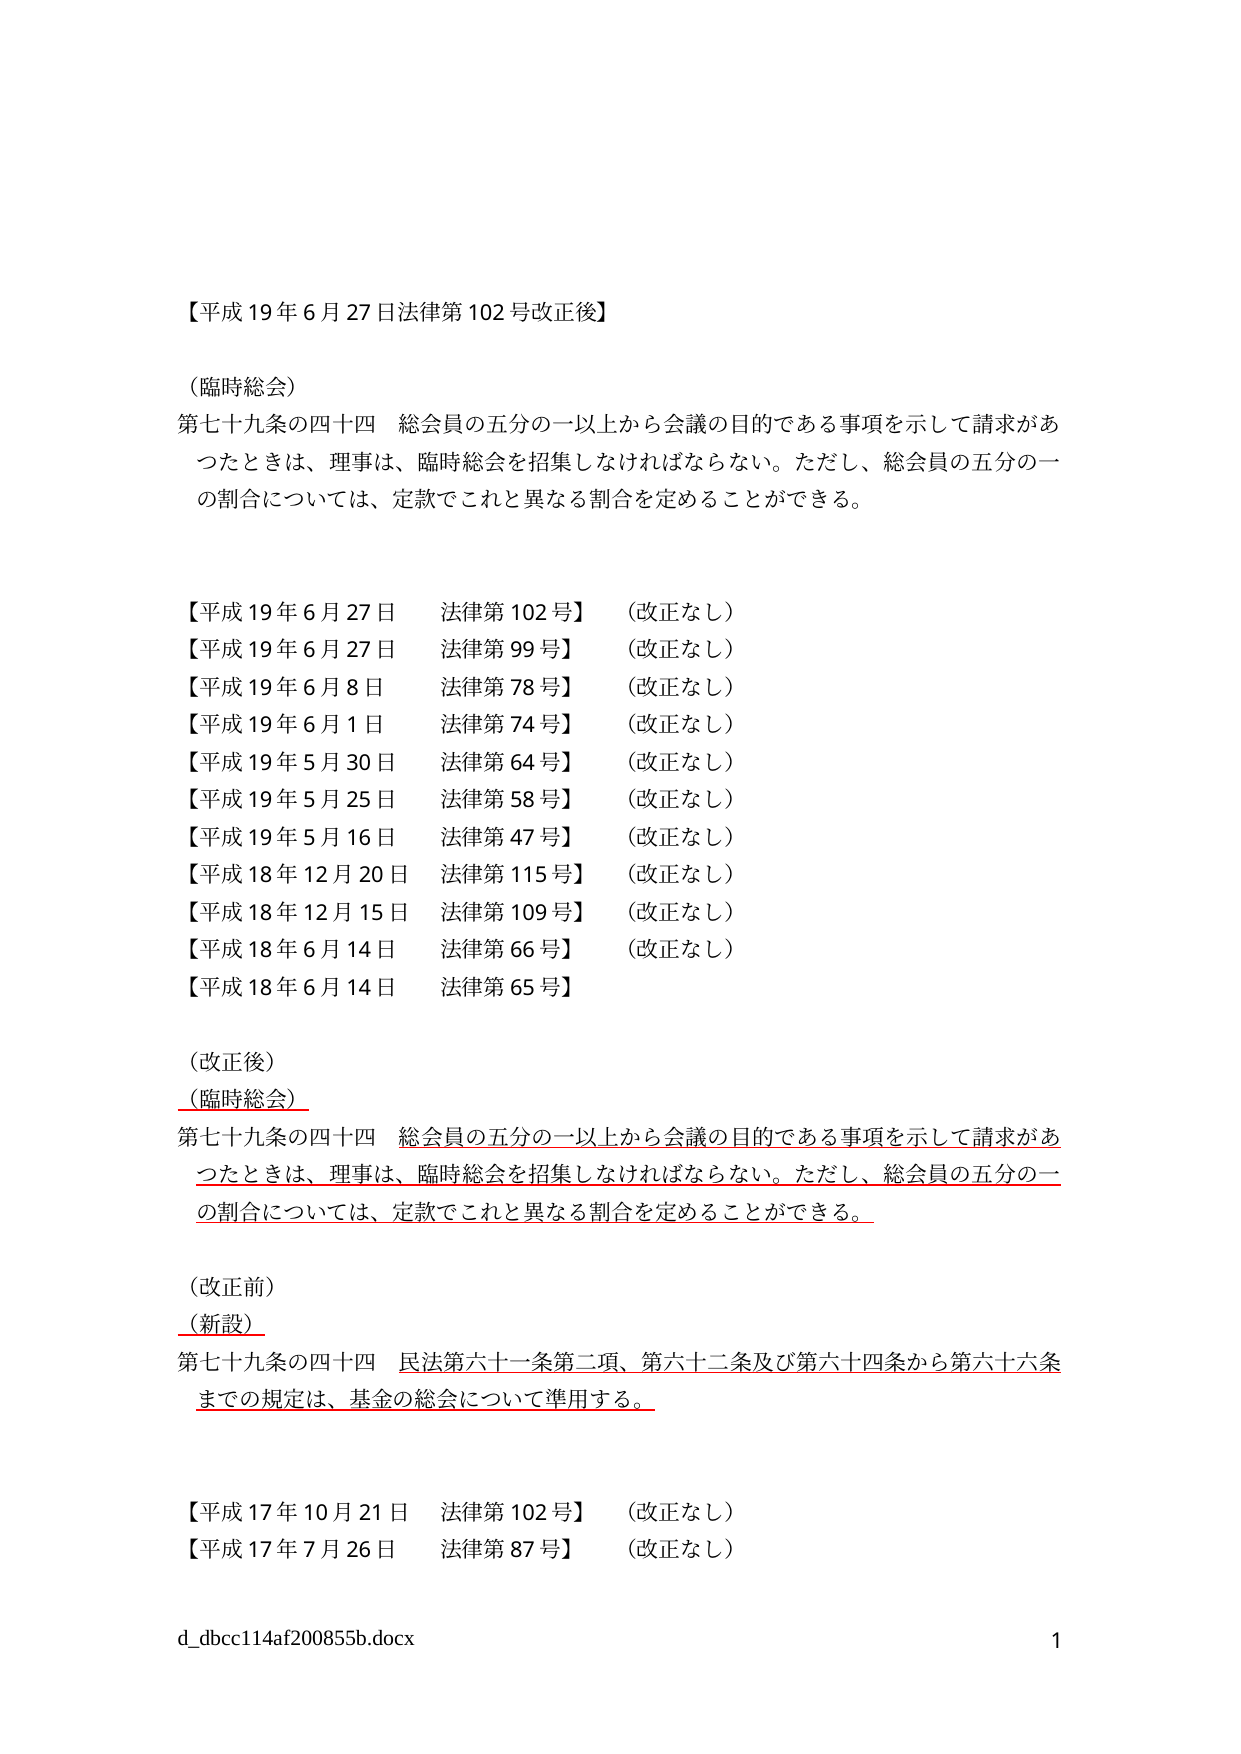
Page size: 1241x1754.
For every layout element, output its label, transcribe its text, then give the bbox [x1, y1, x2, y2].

text 【平成19年6月1日 法律第74号】 （改正なし） [177, 704, 1063, 742]
text 【平成19年6月27日法律第102号改正後】 [177, 292, 1063, 329]
text 第七十九条の四十四 総会員の五分の一以上から会議の目的である事項を示して請求があつたときは、理事は、臨時総会を招集しなければならない。ただし、総会員の五分の一の割合については、定款でこれと異なる割合を定めることができる。 [177, 404, 1063, 517]
text 第七十九条の四十四 総会員の五分の一以上から会議の目的である事項を示して請求があつたときは、理事は、臨時総会を招集しなければならない。ただし、総会員の五分の一の割合については、定款でこれと異なる割合を定めることができる。 [177, 1117, 1063, 1229]
text 【平成19年5月30日 法律第64号】 （改正なし） [177, 742, 1063, 779]
text （改正前） [177, 1267, 1063, 1304]
text 【平成19年5月25日 法律第58号】 （改正なし） [177, 779, 1063, 817]
text 【平成19年6月27日 法律第102号】 （改正なし） [177, 592, 1063, 629]
text 【平成18年12月15日 法律第109号】 （改正なし） [177, 892, 1063, 929]
text （新設） [177, 1304, 1063, 1342]
text 【平成19年5月16日 法律第47号】 （改正なし） [177, 817, 1063, 854]
text 【平成17年7月26日 法律第87号】 （改正なし） [177, 1529, 1063, 1567]
text 第七十九条の四十四 民法第六十一条第二項、第六十二条及び第六十四条から第六十六条までの規定は、基金の総会について準用する。 [177, 1342, 1063, 1417]
text 【平成19年6月8日 法律第78号】 （改正なし） [177, 667, 1063, 704]
text （改正後） [177, 1042, 1063, 1079]
text 【平成17年10月21日 法律第102号】 （改正なし） [177, 1492, 1063, 1529]
text （臨時総会） [177, 1079, 1063, 1117]
text （臨時総会） [177, 367, 1063, 404]
text 【平成19年6月27日 法律第99号】 （改正なし） [177, 629, 1063, 667]
text 【平成18年6月14日 法律第65号】 [177, 967, 1063, 1004]
text 【平成18年12月20日 法律第115号】 （改正なし） [177, 854, 1063, 892]
text 【平成18年6月14日 法律第66号】 （改正なし） [177, 929, 1063, 967]
